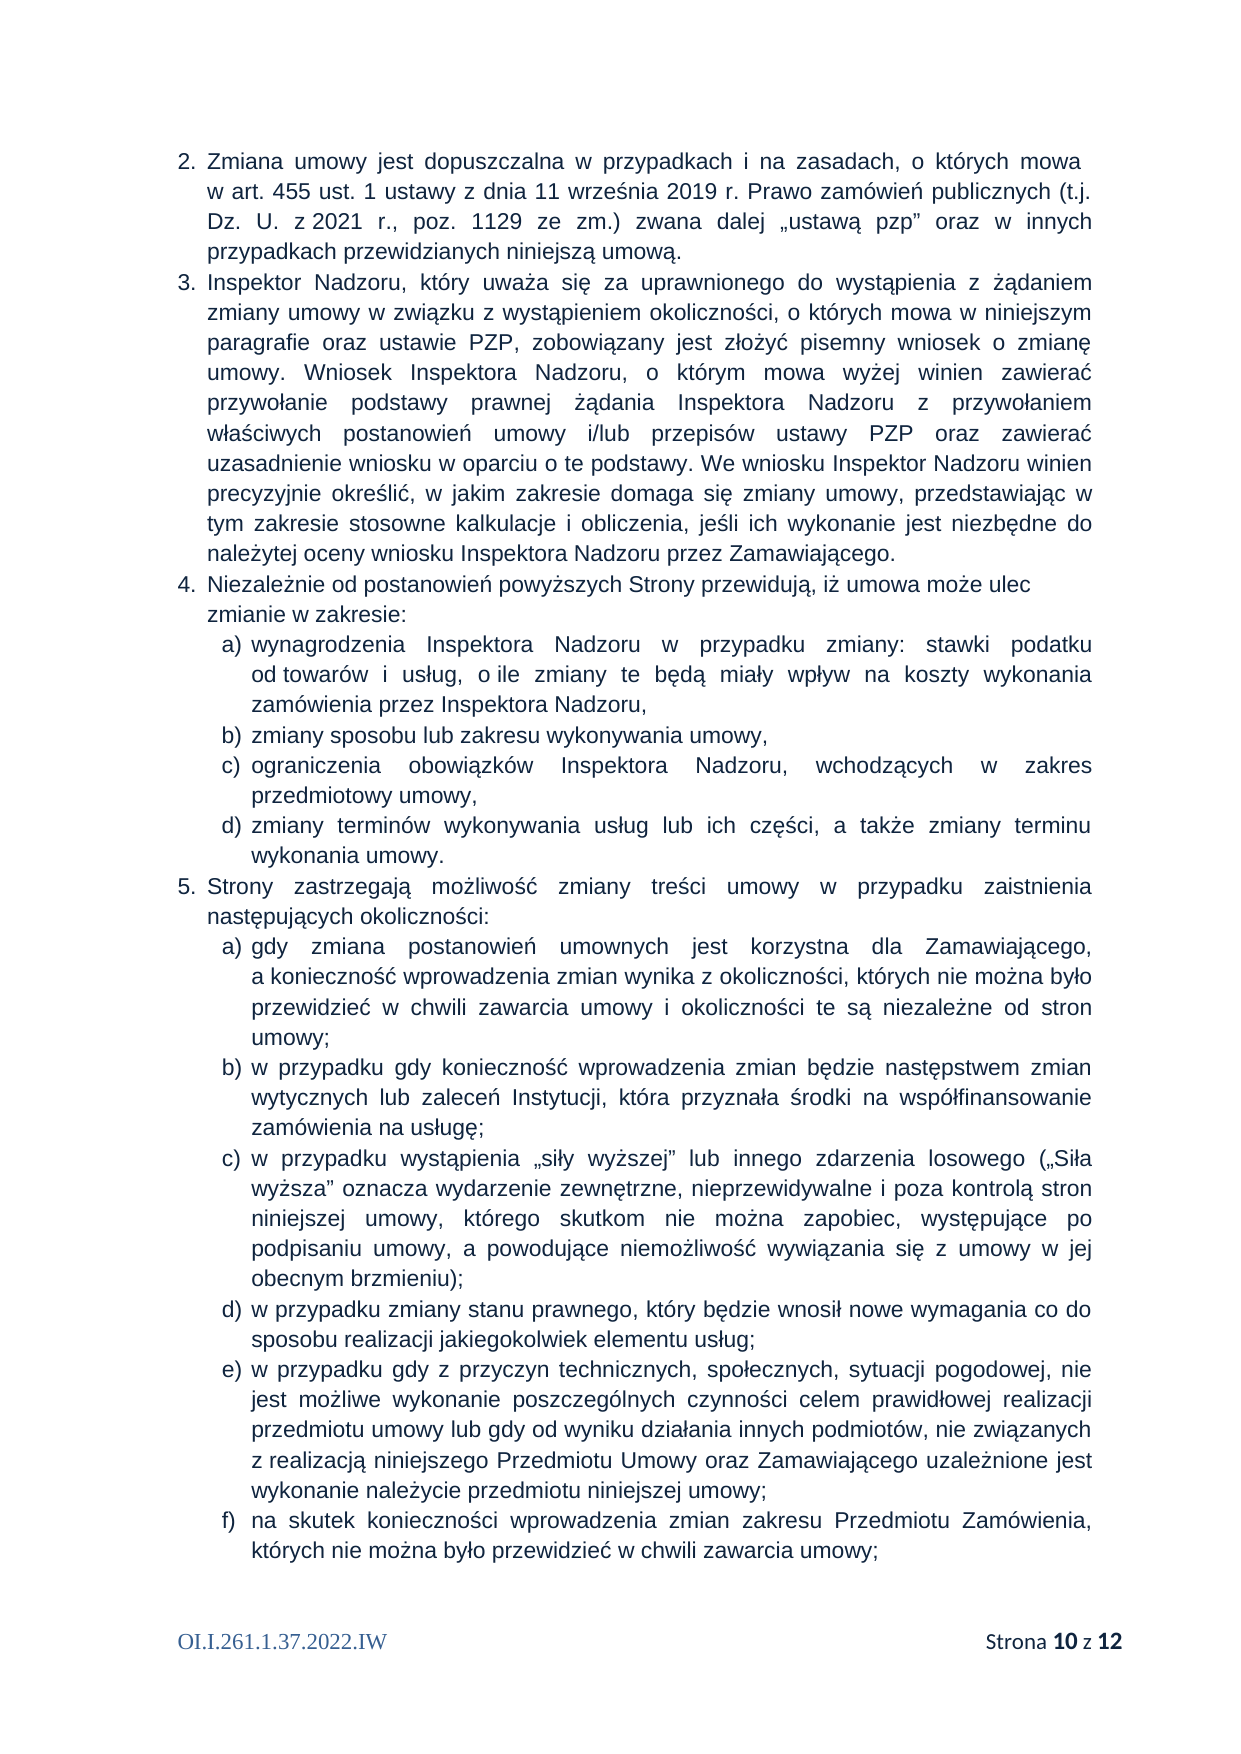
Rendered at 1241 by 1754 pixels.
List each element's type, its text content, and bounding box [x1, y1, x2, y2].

list na skutek konieczności wprowadzenia zmian zakresu Przedmiotu Zamówienia, których nie można było przewidzieć w chwili zawarcia umowy; [222, 1507, 1093, 1563]
list Zmiana umowy jest dopuszczalna w przypadkach i na zasadach, o których mowa w art. 455 ust. 1 ustawy z dnia 11 września 2019 r. Prawo zamówień publicznych (t.j. Dz. U. z 2021 r., poz. 1129 ze zm.) zwana dalej „ustawą pzp” oraz w innych przypadkach przewidzianych niniejszą umową. [177, 148, 1093, 264]
list Niezależnie od postanowień powyższych Strony przewidują, iż umowa może ulec zmianie w zakresie: [177, 571, 1093, 627]
list gdy zmiana postanowień umownych jest korzystna dla Zamawiającego, a konieczność wprowadzenia zmian wynika z okoliczności, których nie można było przewidzieć w chwili zawarcia umowy i okoliczności te są niezależne od stron umowy; [222, 933, 1093, 1050]
list w przypadku zmiany stanu prawnego, który będzie wnosił nowe wymagania co do sposobu realizacji jakiegokolwiek elementu usług; [222, 1296, 1093, 1352]
list zmiany terminów wykonywania usług lub ich części, a także zmiany terminu wykonania umowy. [221, 812, 1093, 869]
list w przypadku gdy konieczność wprowadzenia zmian będzie następstwem zmian wytycznych lub zaleceń Instytucji, która przyznała środki na współfinansowanie zamówienia na usługę; [222, 1054, 1093, 1141]
list Strony zastrzegają możliwość zmiany treści umowy w przypadku zaistnienia następujących okoliczności: [177, 873, 1093, 929]
list wynagrodzenia Inspektora Nadzoru w przypadku zmiany: stawki podatku od towarów i usług, o ile zmiany te będą miały wpływ na koszty wykonania zamówienia przez Inspektora Nadzoru, [221, 631, 1093, 718]
list zmiany sposobu lub zakresu wykonywania umowy, [221, 722, 1093, 748]
list ograniczenia obowiązków Inspektora Nadzoru, wchodzących w zakres przedmiotowy umowy, [221, 752, 1093, 808]
list w przypadku wystąpienia „siły wyższej” lub innego zdarzenia losowego („Siła wyższa” oznacza wydarzenie zewnętrzne, nieprzewidywalne i poza kontrolą stron niniejszej umowy, którego skutkom nie można zapobiec, występujące po podpisaniu umowy, a powodujące niemożliwość wywiązania się z umowy w jej obecnym brzmieniu); [222, 1144, 1093, 1292]
list w przypadku gdy z przyczyn technicznych, społecznych, sytuacji pogodowej, nie jest możliwe wykonanie poszczególnych czynności celem prawidłowej realizacji przedmiotu umowy lub gdy od wyniku działania innych podmiotów, nie związanych z realizacją niniejszego Przedmiotu Umowy oraz Zamawiającego uzależnione jest wykonanie należycie przedmiotu niniejszej umowy; [222, 1356, 1093, 1503]
list Inspektor Nadzoru, który uważa się za uprawnionego do wystąpienia z żądaniem zmiany umowy w związku z wystąpieniem okoliczności, o których mowa w niniejszym paragrafie oraz ustawie PZP, zobowiązany jest złożyć pisemny wniosek o zmianę umowy. Wniosek Inspektora Nadzoru, o którym mowa wyżej winien zawierać przywołanie podstawy prawnej żądania Inspektora Nadzoru z przywołaniem właściwych postanowień umowy i/lub przepisów ustawy PZP oraz zawierać uzasadnienie wniosku w oparciu o te podstawy. We wniosku Inspektor Nadzoru winien precyzyjnie określić, w jakim zakresie domaga się zmiany umowy, przedstawiając w tym zakresie stosowne kalkulacje i obliczenia, jeśli ich wykonanie jest niezbędne do należytej oceny wniosku Inspektora Nadzoru przez Zamawiającego. [177, 268, 1093, 567]
